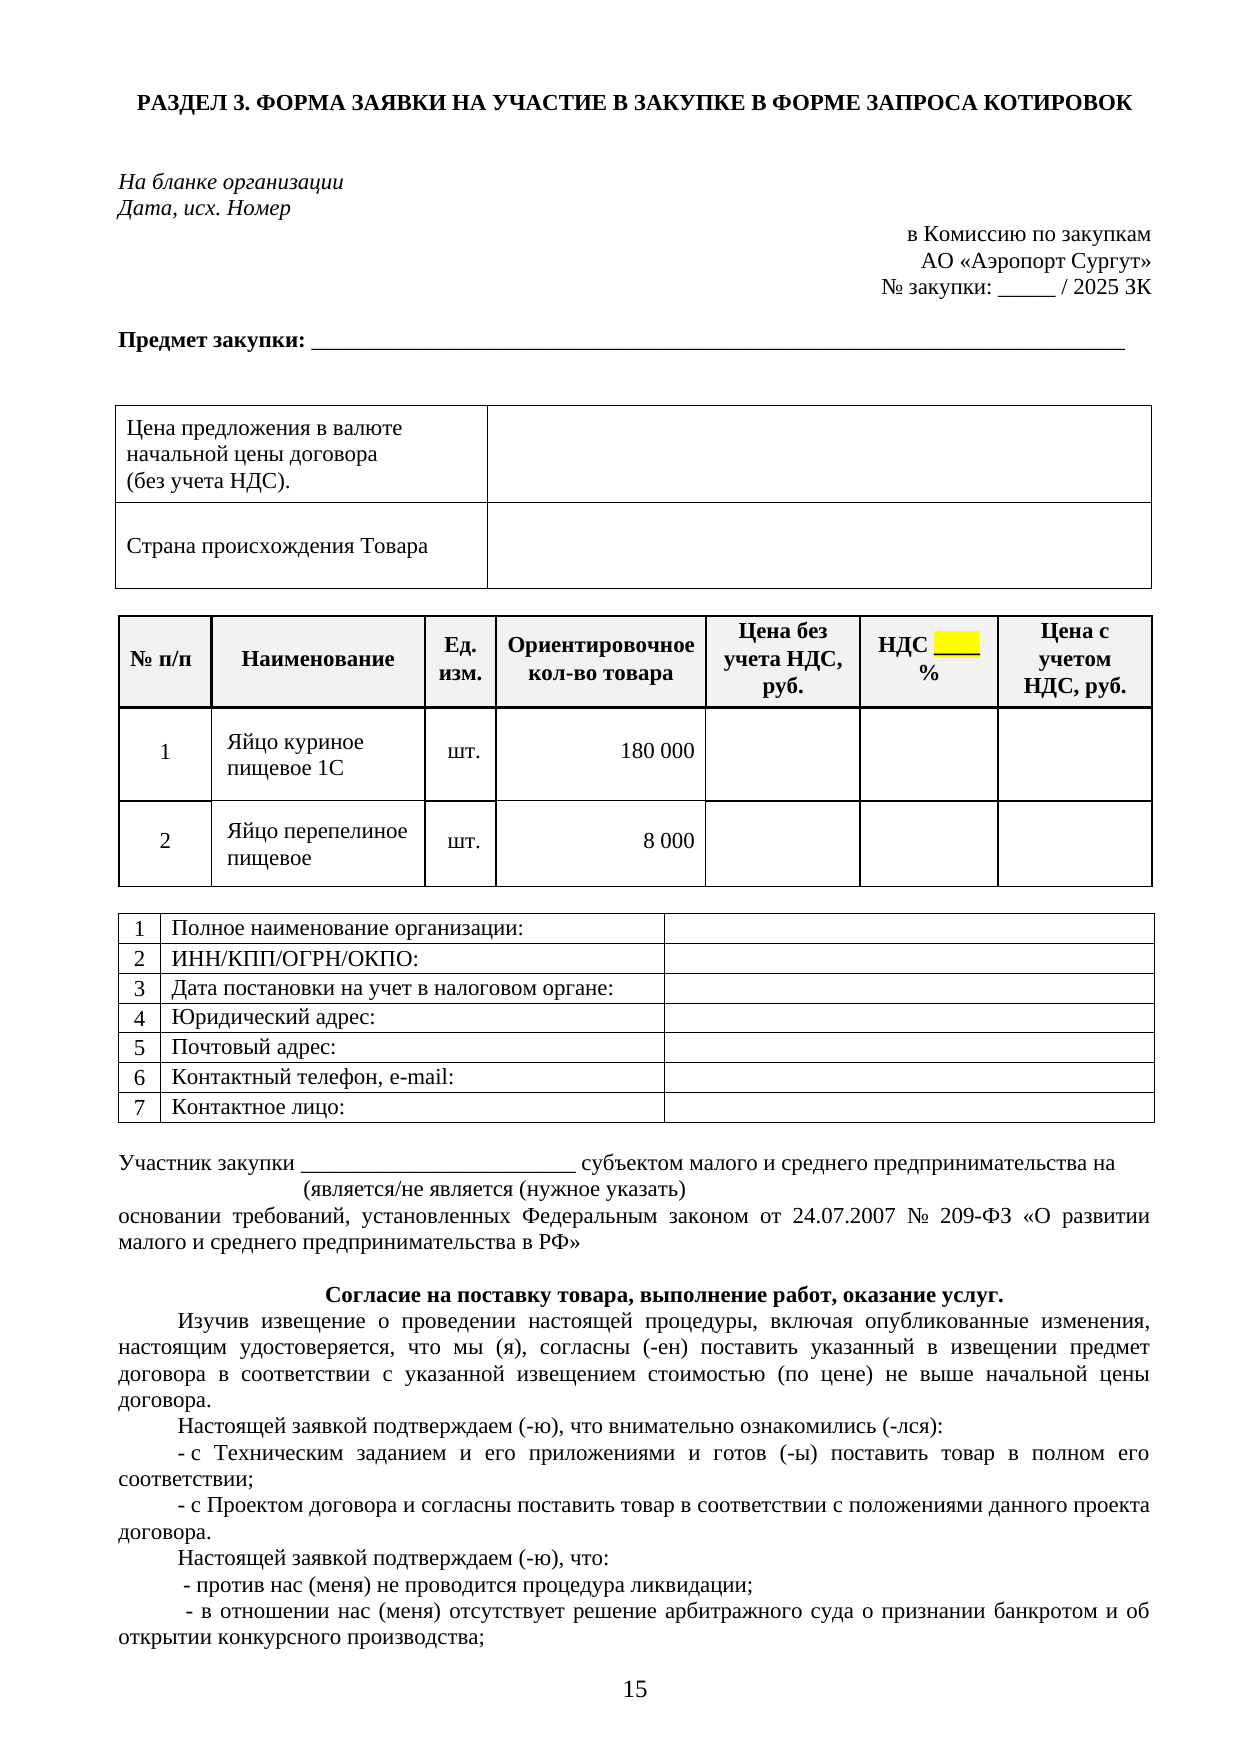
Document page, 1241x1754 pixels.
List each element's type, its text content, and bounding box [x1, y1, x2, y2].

table_cell Почтовый адрес: [161, 1033, 664, 1062]
table_cell шт. [426, 802, 495, 886]
table_cell ИНН/КПП/ОГРН/ОКПО: [161, 944, 664, 973]
table_cell [665, 944, 1154, 973]
table_cell шт. [426, 709, 495, 800]
table_cell [706, 709, 859, 800]
table_cell 5 [119, 1033, 160, 1062]
text в Комиссию по закупкам [118, 220, 1152, 247]
table_cell Контактное лицо: [161, 1093, 664, 1122]
table_cell Яйцо перепелиное пищевое [212, 801, 424, 886]
text Согласие на поставку товара, выполнение работ, оказание услуг. [118, 1281, 1152, 1307]
table_cell [706, 802, 859, 886]
table_header Наименование [213, 617, 424, 706]
table_cell 8 000 [497, 801, 705, 886]
table_cell 2 [119, 944, 160, 973]
table_cell 4 [119, 1004, 160, 1032]
text Участник закупки ________________________ субъектом малого и среднего предпринимательства на [118, 1149, 1152, 1175]
table_cell [488, 503, 1151, 588]
table_cell [999, 709, 1151, 800]
table_cell Контактный телефон, e-mail: [161, 1063, 664, 1092]
table_cell 1 [120, 709, 211, 800]
table_header Цена предложения в валюте начальной цены договора (без учета НДС). [116, 406, 487, 502]
table_header Цена без учета НДС, руб. [707, 617, 859, 706]
table_header НДС ____% [861, 617, 997, 706]
table_cell [861, 802, 997, 886]
table_cell Юридический адрес: [161, 1004, 664, 1032]
table_cell 180 000 [497, 709, 705, 800]
table_cell [999, 802, 1151, 886]
table_header [665, 914, 1154, 943]
text Настоящей заявкой подтверждаем (-ю), что внимательно ознакомились (-лся): [118, 1412, 1152, 1439]
table_header Ориентировочное кол-во товара [497, 617, 705, 706]
table_header Полное наименование организации: [161, 914, 664, 943]
table_header Цена с учетом НДС, руб. [999, 617, 1151, 706]
text На бланке организации [118, 168, 1152, 194]
table_cell [665, 1033, 1154, 1062]
table_cell [665, 1093, 1154, 1122]
text Дата, исх. Номер [118, 194, 1152, 220]
table_cell 7 [119, 1093, 160, 1122]
text - против нас (меня) не проводится процедура ликвидации; [118, 1571, 1152, 1597]
text Изучив извещение о проведении настоящей процедуры, включая опубликованные изменения, настоящим удостоверяется, что мы (я), согласны (-ен) поставить указанный в извещении предмет договора в соответствии с указанной извещением стоимостью (по цене) не выше начальной цены договора. [118, 1307, 1152, 1412]
text - с Техническим заданием и его приложениями и готов (-ы) поставить товар в полном его соответствии; [118, 1439, 1152, 1492]
table_cell [665, 1004, 1154, 1032]
table_header № п/п [120, 617, 210, 706]
table_cell Страна происхождения Товара [116, 503, 487, 588]
table_header [488, 406, 1151, 502]
table_cell [665, 974, 1154, 1002]
text - в отношении нас (меня) отсутствует решение арбитражного суда о признании банкротом и об открытии конкурсного производства; [118, 1597, 1152, 1650]
table_cell [665, 1063, 1154, 1092]
text основании требований, установленных Федеральным законом от 24.07.2007 № 209-ФЗ «О развитии малого и среднего предпринимательства в РФ» [118, 1202, 1152, 1254]
table_cell Яйцо куриное пищевое 1С [212, 709, 424, 800]
text Предмет закупки: _______________________________________________________________________ [118, 326, 1152, 352]
text Настоящей заявкой подтверждаем (-ю), что: [118, 1544, 1152, 1571]
text (является/не является (нужное указать) [177, 1175, 1152, 1202]
text № закупки: _____ / 2025 ЗК [118, 273, 1152, 299]
table_cell 6 [119, 1063, 160, 1092]
table_header 1 [119, 914, 160, 943]
table_header Ед. изм. [426, 617, 495, 706]
table_cell 3 [119, 974, 160, 1002]
text РАЗДЕЛ 3. ФОРМА ЗАЯВКИ НА УЧАСТИЕ В ЗАКУПКЕ В ФОРМЕ ЗАПРОСА КОТИРОВОК [118, 89, 1152, 115]
text - с Проектом договора и согласны поставить товар в соответствии с положениями данного проекта договора. [118, 1492, 1152, 1544]
table_cell 2 [120, 802, 211, 886]
text АО «Аэропорт Сургут» [118, 247, 1152, 273]
table_cell Дата постановки на учет в налоговом органе: [161, 974, 664, 1002]
table_cell [861, 709, 997, 800]
